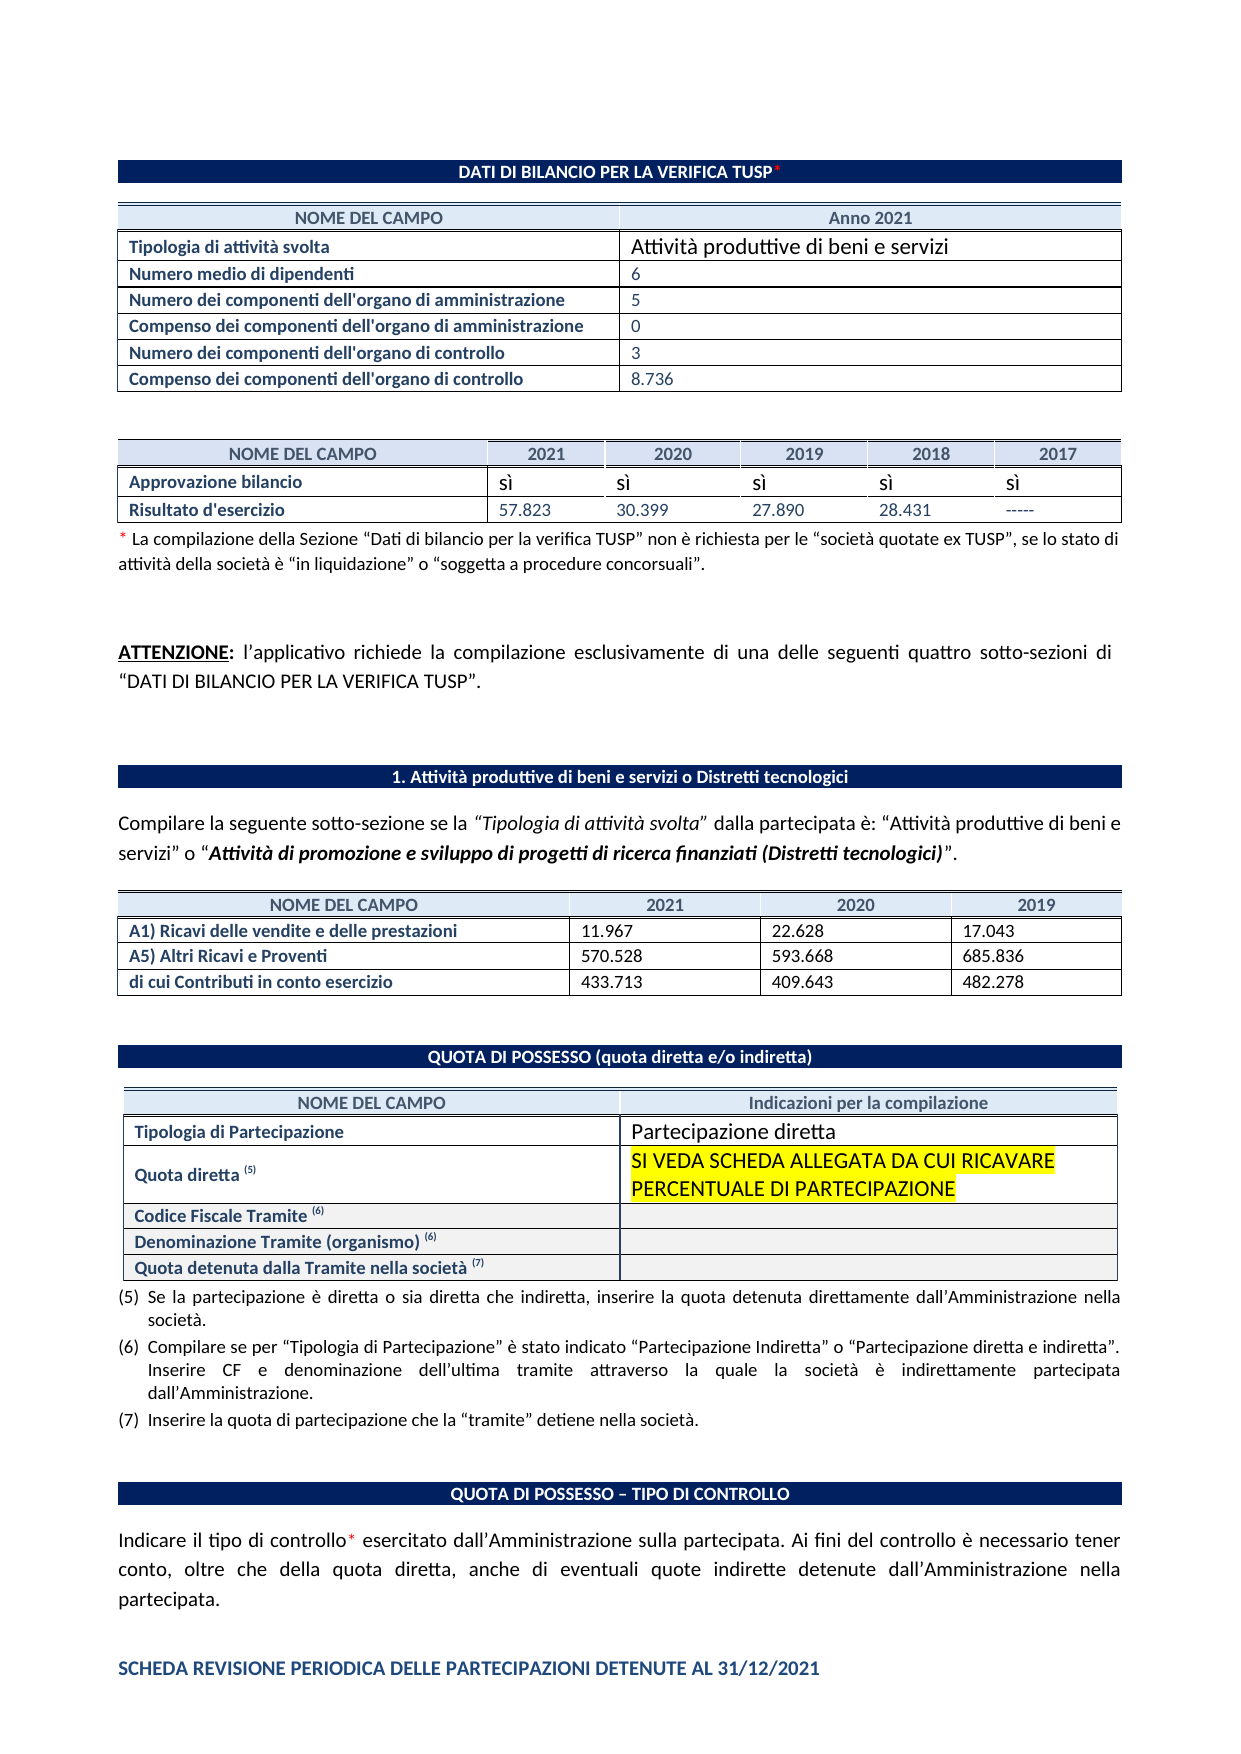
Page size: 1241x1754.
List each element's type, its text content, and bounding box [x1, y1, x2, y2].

table_cell 482.278 [952, 970, 1121, 994]
table_header 2017 [995, 442, 1121, 465]
table_cell 6 [620, 261, 1121, 286]
table_cell 57.823 [488, 497, 604, 522]
table_cell Denominazione Tramite (organismo) (6) [124, 1229, 619, 1254]
table_cell Numero dei componenti dell'organo di amministrazione [118, 288, 619, 313]
table_cell 433.713 [570, 970, 760, 994]
table_cell [621, 1255, 1117, 1280]
table_cell [621, 1204, 1117, 1228]
table_cell Tipologia di attività svolta [118, 232, 619, 260]
table_cell A1) Ricavi delle vendite e delle prestazioni [118, 919, 569, 942]
table_cell [620, 232, 1121, 260]
table_cell Quota diretta (5) [124, 1146, 619, 1202]
table_cell 11.967 [570, 919, 760, 942]
table_cell 27.890 [741, 497, 867, 522]
table_cell di cui Contributi in conto esercizio [118, 970, 569, 994]
text * La compilazione della Sezione “Dati di bilancio per la verifica TUSP” non è richiesta per le “società quotate ex TUSP”, se lo stato di attività della società è “in liquidazione” o “soggetta a procedure concorsuali”. [118, 527, 1122, 575]
text Indicare il tipo di controllo* esercitato dall’Amministrazione sulla partecipata. Ai fini del controllo è necessario tener conto, oltre che della quota diretta, anche di eventuali quote indirette detenute dall’Amministrazione nella partecipata. [118, 1524, 1122, 1611]
table_header NOME DEL CAMPO [124, 1091, 619, 1114]
table_cell Numero dei componenti dell'organo di controllo [118, 340, 619, 365]
list Inserire la quota di partecipazione che la “tramite” detiene nella società. [118, 1408, 1122, 1431]
list Se la partecipazione è diretta o sia diretta che indiretta, inserire la quota detenuta direttamente dall’Amministrazione nella società. [118, 1285, 1122, 1331]
table_cell 22.628 [761, 919, 951, 942]
table_cell Compenso dei componenti dell'organo di controllo [118, 366, 619, 391]
table_header Anno 2021 [620, 206, 1121, 229]
table_cell 409.643 [761, 970, 951, 994]
table_cell Approvazione bilancio [118, 468, 487, 496]
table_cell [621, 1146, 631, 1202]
table_cell ----- [995, 497, 1121, 522]
table_cell 28.431 [868, 497, 994, 522]
table_cell 8.736 [620, 366, 1121, 391]
text QUOTA DI POSSESSO (quota diretta e/o indiretta) [118, 1045, 1122, 1068]
table_header 2021 [570, 893, 760, 916]
table_header NOME DEL CAMPO [118, 206, 619, 229]
text ATTENZIONE: l’applicativo richiede la compilazione esclusivamente di una delle seguenti quattro sotto-sezioni di “DATI DI BILANCIO PER LA VERIFICA TUSP”. [118, 635, 1122, 693]
table_cell Quota detenuta dalla Tramite nella società (7) [124, 1255, 619, 1280]
table_header 2021 [488, 442, 604, 465]
table_header NOME DEL CAMPO [118, 893, 569, 916]
table_header 2020 [761, 893, 951, 916]
text 1. Attività produttive di beni e servizi o Distretti tecnologici [118, 765, 1122, 788]
list Compilare se per “Tipologia di Partecipazione” è stato indicato “Partecipazione Indiretta” o “Partecipazione diretta e indiretta”. Inserire CF e denominazione dell’ultima tramite attraverso la quale la società è indirettamente partecipata dall’Amministrazione. [118, 1335, 1122, 1404]
table_cell Codice Fiscale Tramite (6) [124, 1204, 619, 1228]
table_header 2019 [952, 893, 1122, 916]
table_cell 593.668 [761, 943, 951, 968]
table_cell Compenso dei componenti dell'organo di amministrazione [118, 314, 619, 339]
table_cell Risultato d'esercizio [118, 497, 487, 522]
table_cell 570.528 [570, 943, 760, 968]
table_cell A5) Altri Ricavi e Proventi [118, 943, 569, 968]
table_cell 0 [620, 314, 1121, 339]
table_cell 30.399 [606, 497, 740, 522]
table_cell Tipologia di Partecipazione [124, 1117, 619, 1145]
table_cell SI VEDA SCHEDA ALLEGATA DA CUI RICAVARE PERCENTUALE DI PARTECIPAZIONE [956, 1146, 1117, 1202]
table_header NOME DEL CAMPO [118, 440, 487, 465]
table_cell 685.836 [952, 943, 1121, 968]
table_header 2020 [606, 442, 740, 465]
table_cell 5 [620, 288, 1121, 313]
table_header Indicazioni per la compilazione [621, 1091, 1117, 1114]
text Compilare la seguente sotto-sezione se la “Tipologia di attività svolta” dalla partecipata è: “Attività produttive di beni e servizi” o “Attività di promozione e sviluppo di progetti di ricerca finanziati (Distretti tecnologici)”. [118, 807, 1122, 865]
table_cell 3 [620, 340, 1121, 365]
text QUOTA DI POSSESSO – TIPO DI CONTROLLO [118, 1482, 1122, 1505]
text DATI DI BILANCIO PER LA VERIFICA TUSP* [118, 160, 1122, 183]
table_header 2018 [868, 442, 994, 465]
table_cell Numero medio di dipendenti [118, 261, 619, 286]
table_cell [621, 1229, 1117, 1254]
table_cell 17.043 [952, 919, 1121, 942]
table_header 2019 [741, 442, 867, 465]
